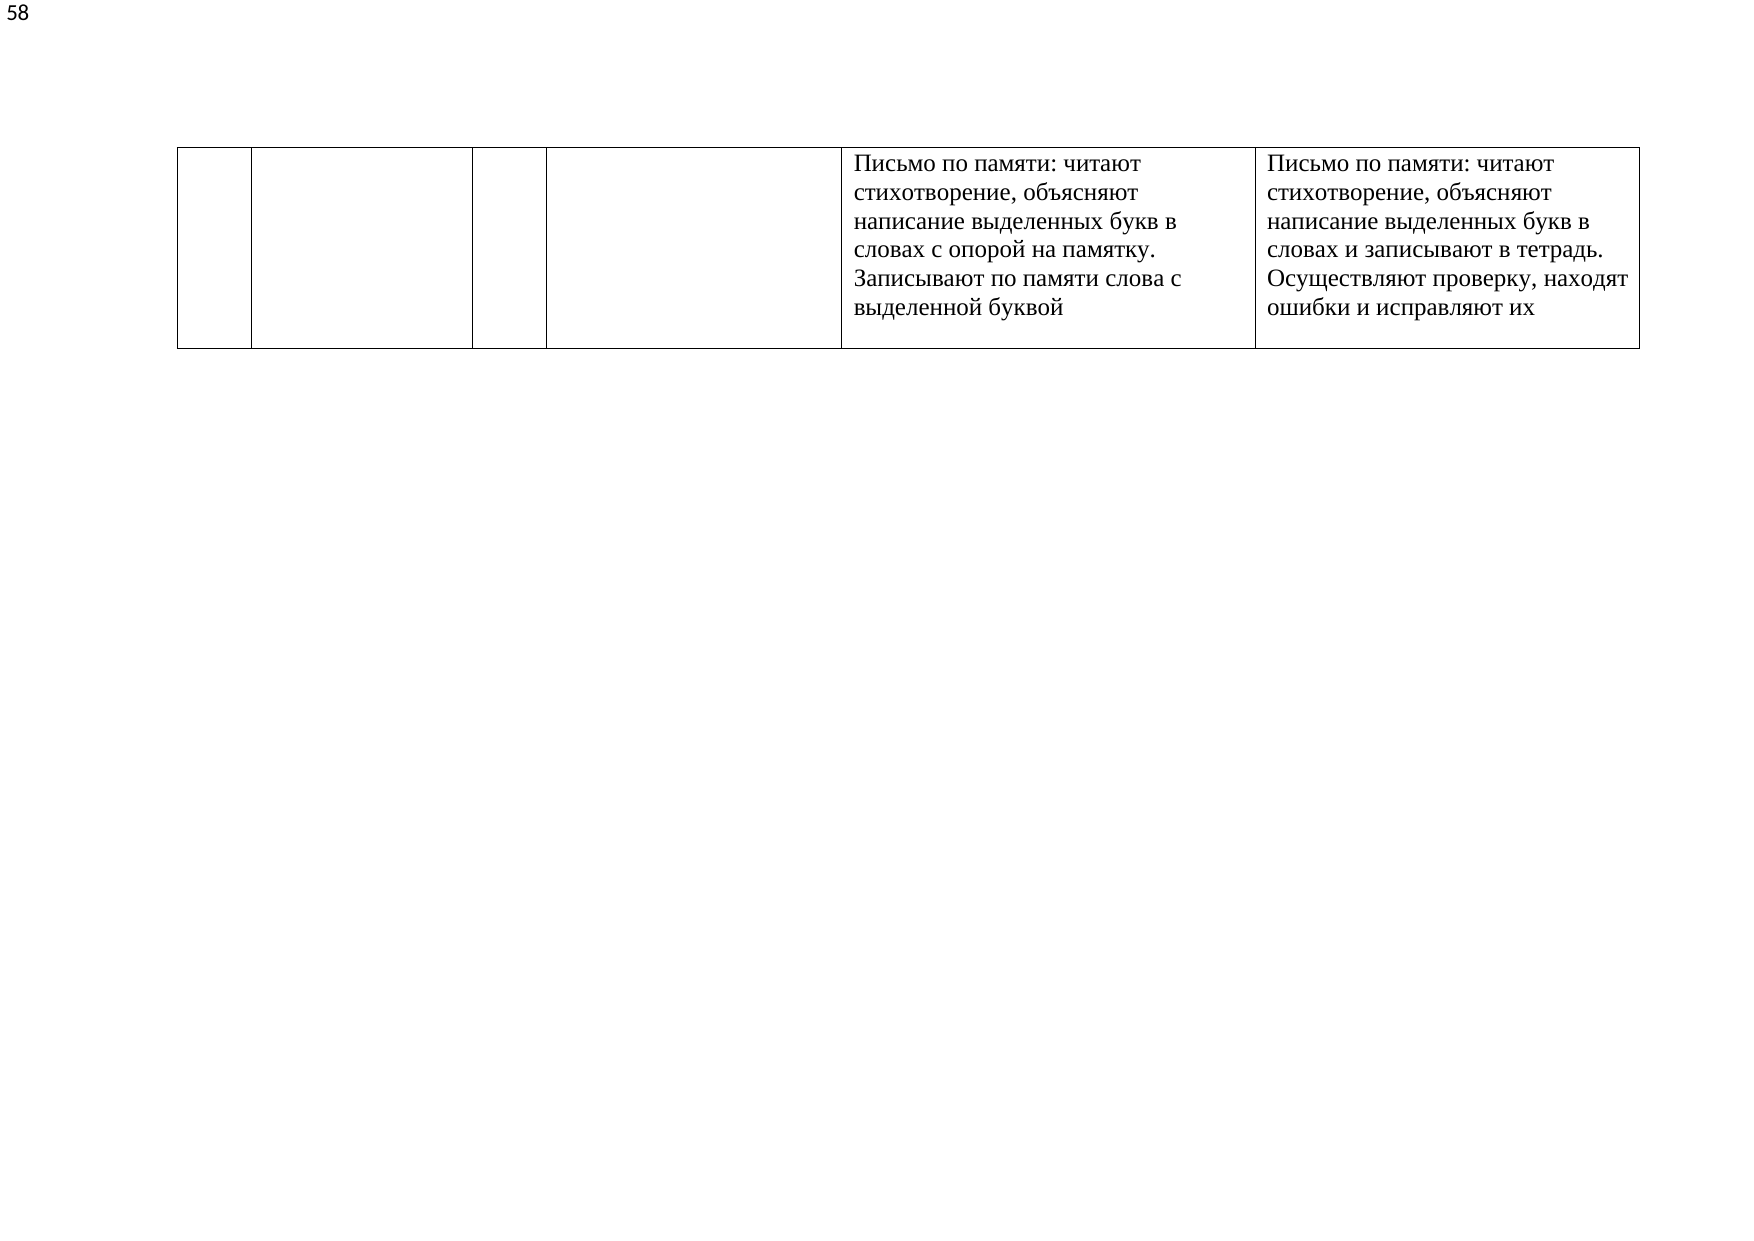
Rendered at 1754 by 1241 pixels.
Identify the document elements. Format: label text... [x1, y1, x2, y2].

table_header [252, 148, 472, 348]
table_header Письмо по памяти: читают стихотворение, объясняют написание выделенных букв в словах с опорой на памятку. Записывают по памяти слова с выделенной буквой [842, 148, 1255, 348]
table_header [473, 148, 546, 348]
table_header Письмо по памяти: читают стихотворение, объясняют написание выделенных букв в словах и записывают в тетрадь. Осуществляют проверку, находят ошибки и исправляют их [1256, 148, 1639, 348]
table_header [547, 148, 841, 348]
table_header [178, 148, 251, 348]
